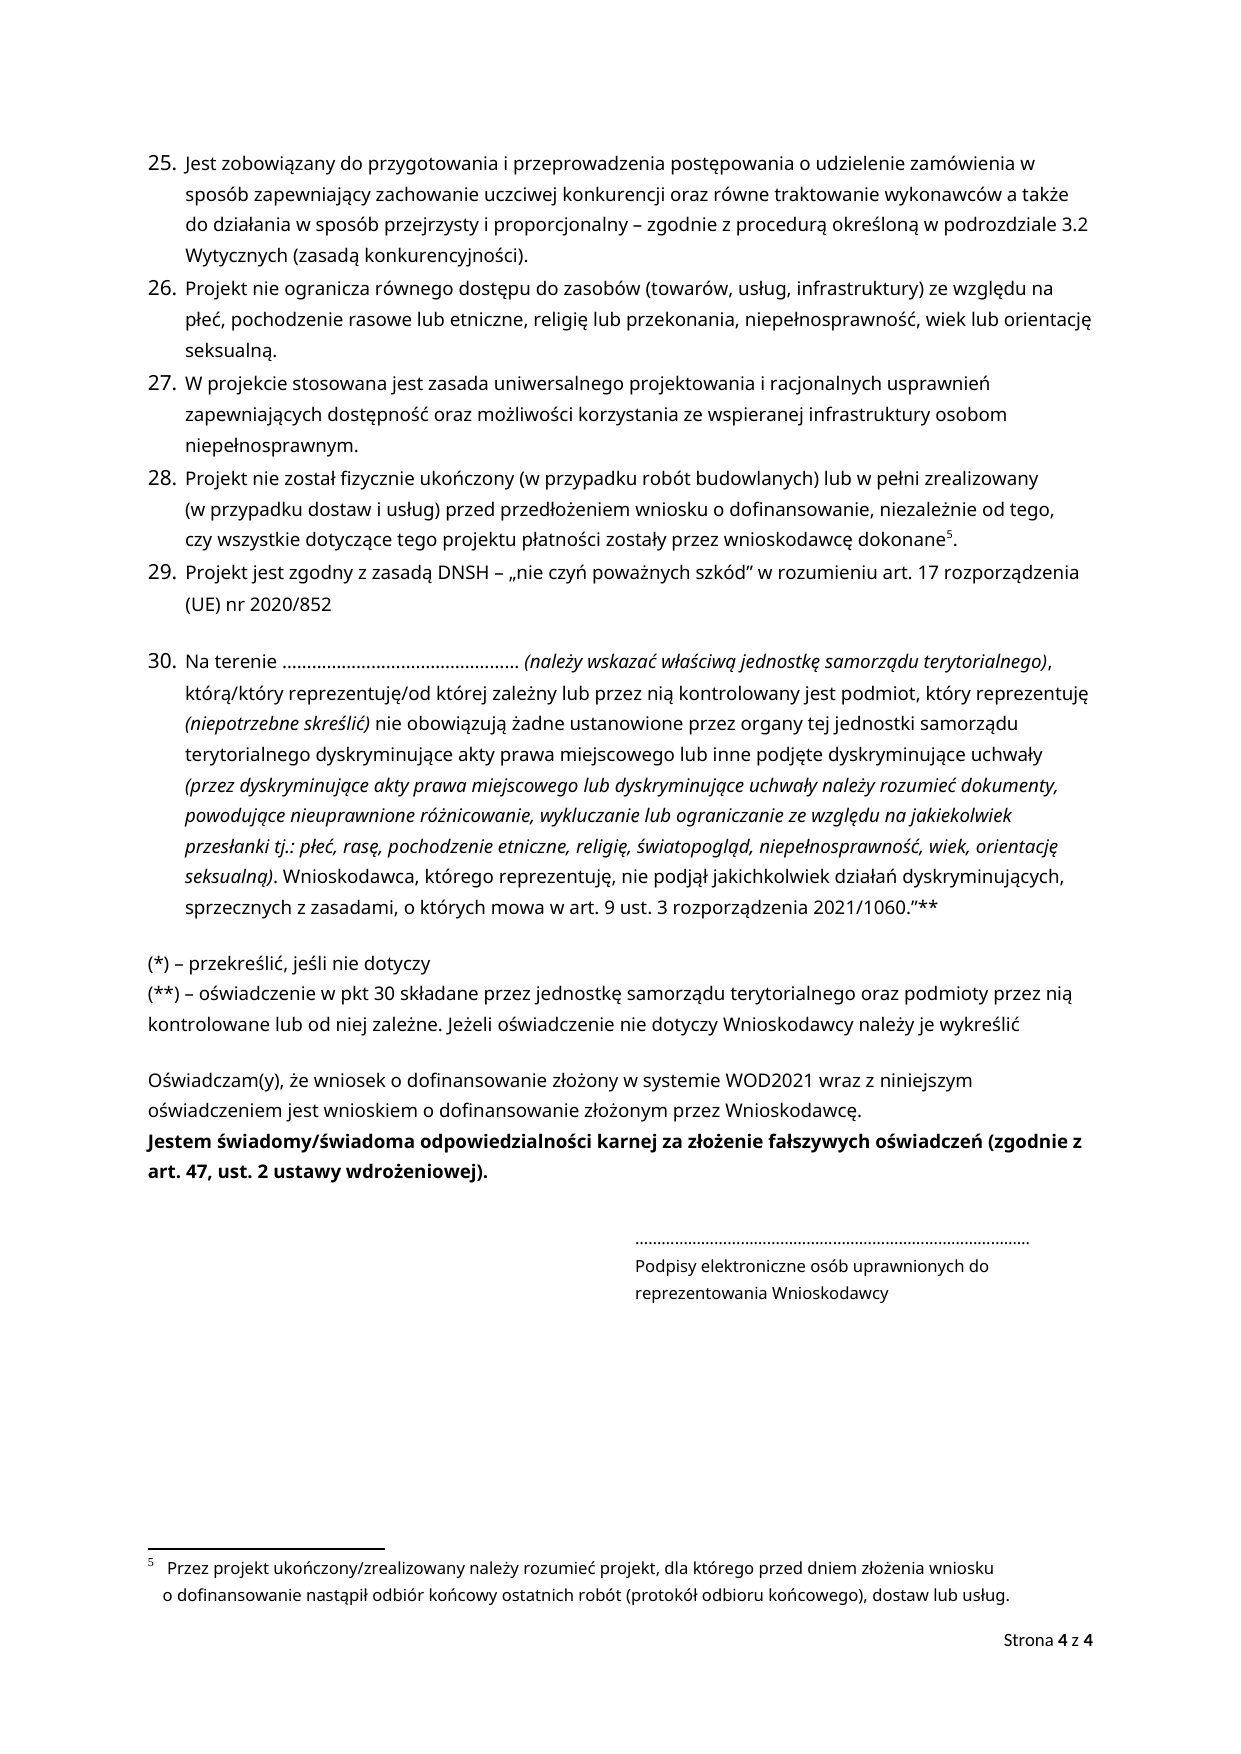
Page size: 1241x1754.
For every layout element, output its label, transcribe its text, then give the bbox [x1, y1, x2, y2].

text (**) – oświadczenie w pkt 30 składane przez jednostkę samorządu terytorialnego oraz podmioty przez nią kontrolowane lub od niej zależne. Jeżeli oświadczenie nie dotyczy Wnioskodawcy należy je wykreślić [148, 981, 1093, 1037]
list Jest zobowiązany do przygotowania i przeprowadzenia postępowania o udzielenie zamówienia w sposób zapewniający zachowanie uczciwej konkurencji oraz równe traktowanie wykonawców a także do działania w sposób przejrzysty i proporcjonalny – zgodnie z procedurą określoną w podrozdziale 3.2 Wytycznych (zasadą konkurencyjności). [148, 148, 1093, 268]
text Podpisy elektroniczne osób uprawnionych do reprezentowania Wnioskodawcy [635, 1254, 1093, 1304]
list Na terenie ………………………………………… (należy wskazać właściwą jednostkę samorządu terytorialnego), którą/który reprezentuję/od której zależny lub przez nią kontrolowany jest podmiot, który reprezentuję (niepotrzebne skreślić) nie obowiązują żadne ustanowione przez organy tej jednostki samorządu terytorialnego dyskryminujące akty prawa miejscowego lub inne podjęte dyskryminujące uchwały (przez dyskryminujące akty prawa miejscowego lub dyskryminujące uchwały należy rozumieć dokumenty, powodujące nieuprawnione różnicowanie, wykluczanie lub ograniczanie ze względu na jakiekolwiek przesłanki tj.: płeć, rasę, pochodzenie etniczne, religię, światopogląd, niepełnosprawność, wiek, orientację seksualną). Wnioskodawca, którego reprezentuję, nie podjął jakichkolwiek działań dyskryminujących, sprzecznych z zasadami, o których mowa w art. 9 ust. 3 rozporządzenia 2021/1060.”** [148, 647, 1093, 920]
list Projekt nie został fizycznie ukończony (w przypadku robót budowlanych) lub w pełni zrealizowany (w przypadku dostaw i usług) przed przedłożeniem wniosku o dofinansowanie, niezależnie od tego, czy wszystkie dotyczące tego projektu płatności zostały przez wnioskodawcę dokonane. [148, 463, 1093, 552]
text Oświadczam(y), że wniosek o dofinansowanie złożony w systemie WOD2021 wraz z niniejszym oświadczeniem jest wnioskiem o dofinansowanie złożonym przez Wnioskodawcę. [148, 1067, 1093, 1123]
list Projekt jest zgodny z zasadą DNSH – „nie czyń poważnych szkód” w rozumieniu art. 17 rozporządzenia (UE) nr 2020/852 [148, 557, 1093, 616]
text ……………………………………………………………………………… [635, 1227, 1093, 1250]
list Projekt nie ogranicza równego dostępu do zasobów (towarów, usług, infrastruktury) ze względu na płeć, pochodzenie rasowe lub etniczne, religię lub przekonania, niepełnosprawność, wiek lub orientację seksualną. [148, 273, 1093, 363]
text (*) – przekreślić, jeśli nie dotyczy [148, 950, 1093, 976]
list W projekcie stosowana jest zasada uniwersalnego projektowania i racjonalnych usprawnień zapewniających dostępność oraz możliwości korzystania ze wspieranej infrastruktury osobom niepełnosprawnym. [148, 368, 1093, 457]
text Jestem świadomy/świadoma odpowiedzialności karnej za złożenie fałszywych oświadczeń (zgodnie z art. 47, ust. 2 ustawy wdrożeniowej). [148, 1128, 1093, 1184]
